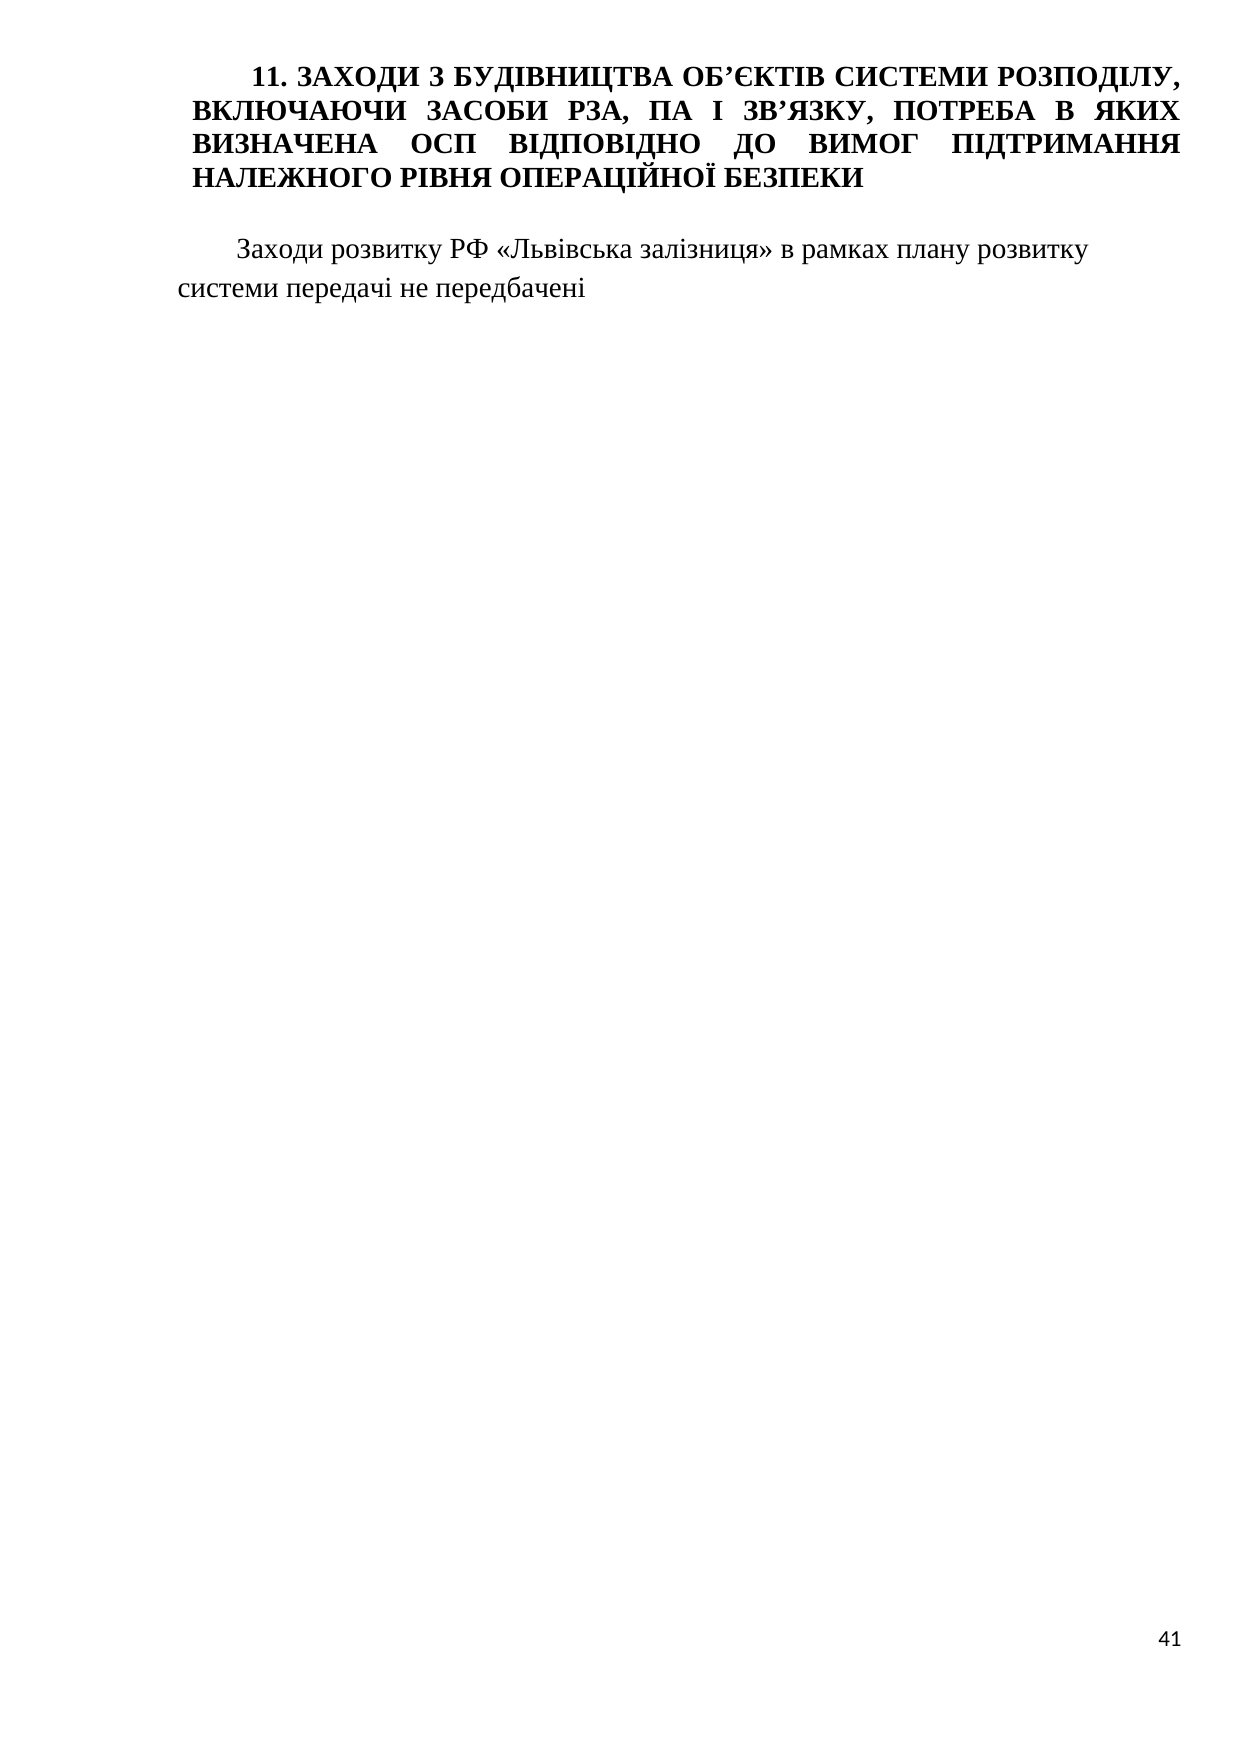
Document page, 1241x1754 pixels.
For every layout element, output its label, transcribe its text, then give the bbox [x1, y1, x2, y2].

text Заходи розвитку РФ «Львівська залізниця» в рамках плану розвитку системи передачі не передбачені [177, 232, 1181, 304]
text 11. ЗАХОДИ З БУДІВНИЦТВА ОБ’ЄКТІВ СИСТЕМИ РОЗПОДІЛУ, ВКЛЮЧАЮЧИ ЗАСОБИ РЗА, ПА І ЗВ’ЯЗКУ, ПОТРЕБА В ЯКИХ ВИЗНАЧЕНА ОСП ВІДПОВІДНО ДО ВИМОГ ПІДТРИМАННЯ НАЛЕЖНОГО РІВНЯ ОПЕРАЦІЙНОЇ БЕЗПЕКИ [192, 59, 1181, 193]
